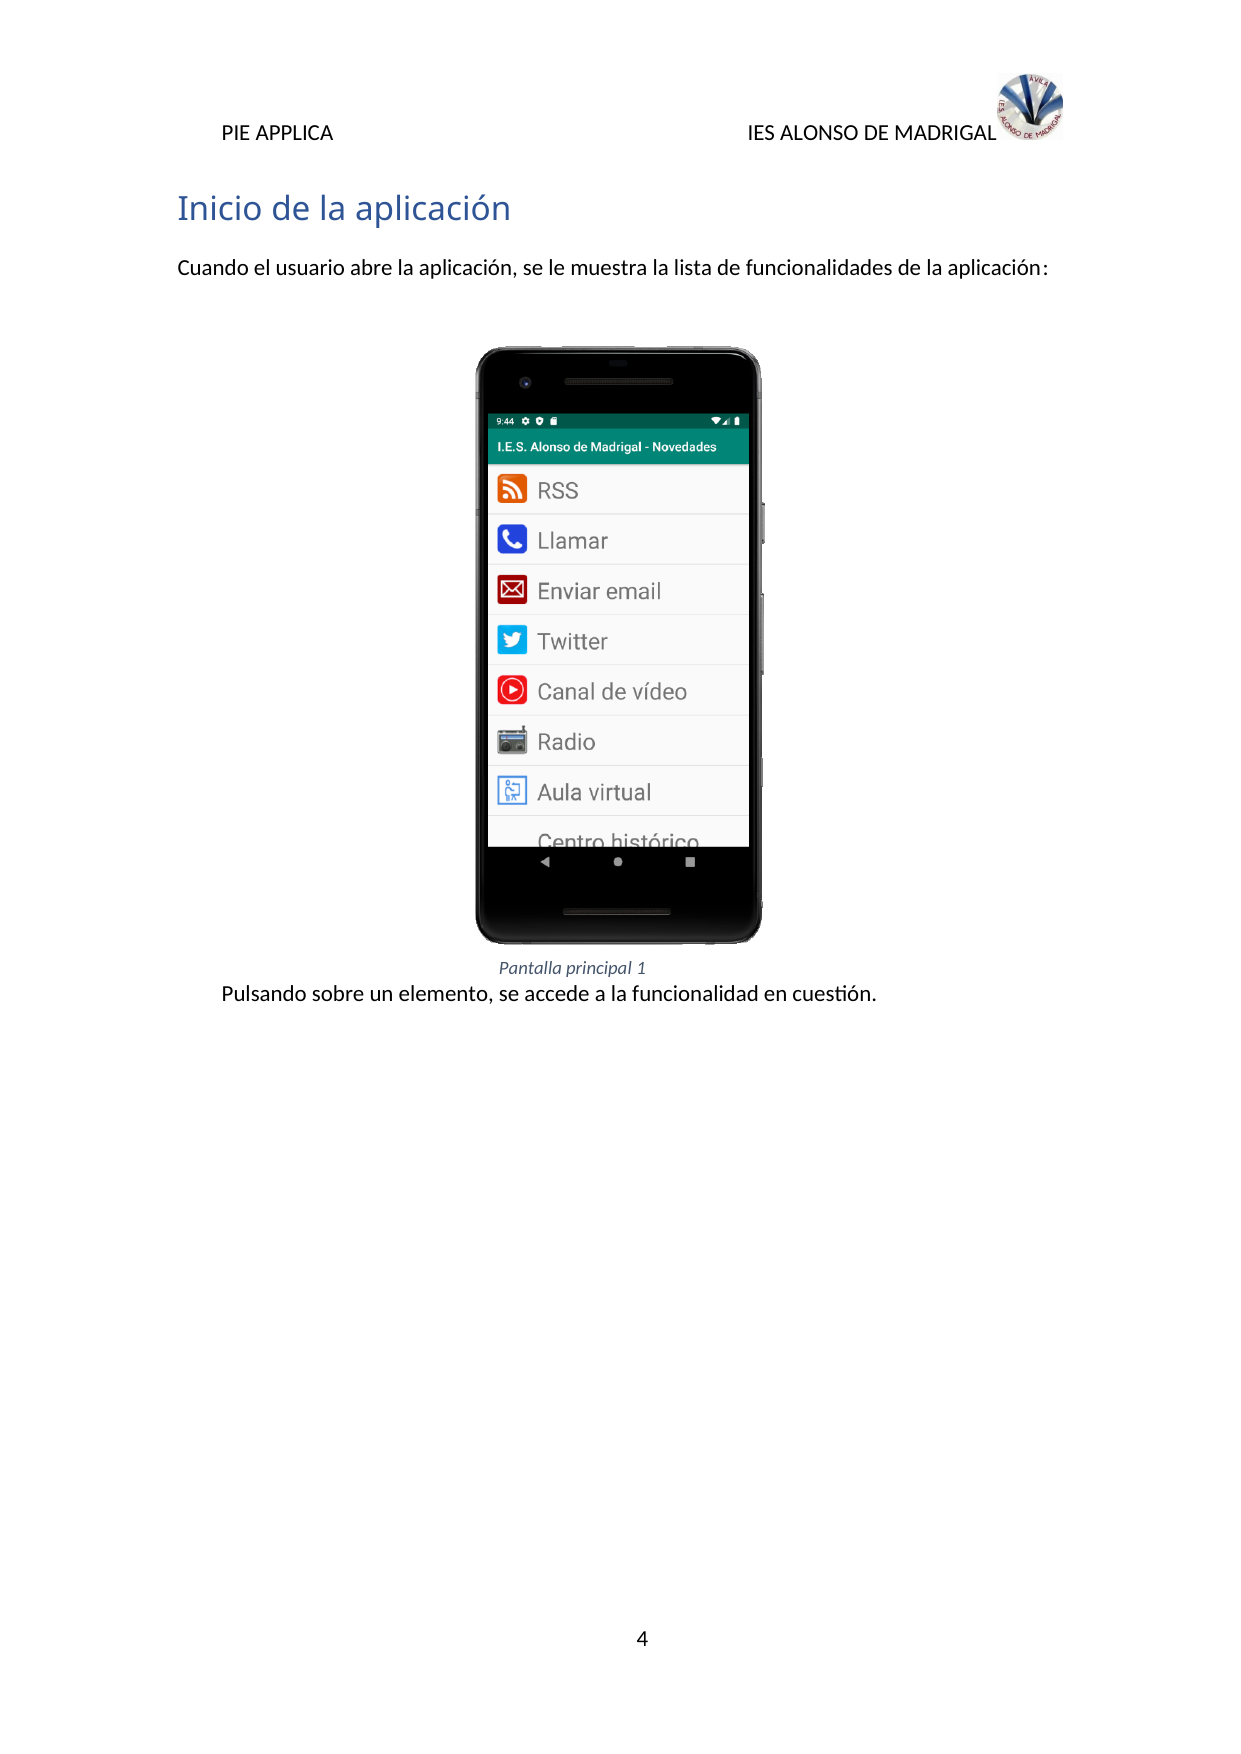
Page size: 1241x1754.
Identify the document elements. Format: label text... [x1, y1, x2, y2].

subtitle Inicio de la aplicación [177, 185, 1063, 231]
picture [996, 73, 1063, 140]
picture [454, 346, 785, 957]
table_header Pantalla principal 1 [443, 347, 797, 979]
text Cuando el usuario abre la aplicación, se le muestra la lista de funcionalidades de la aplicación: [177, 253, 1063, 281]
text Pulsando sobre un elemento, se accede a la funcionalidad en cuestión. [177, 979, 1063, 1007]
